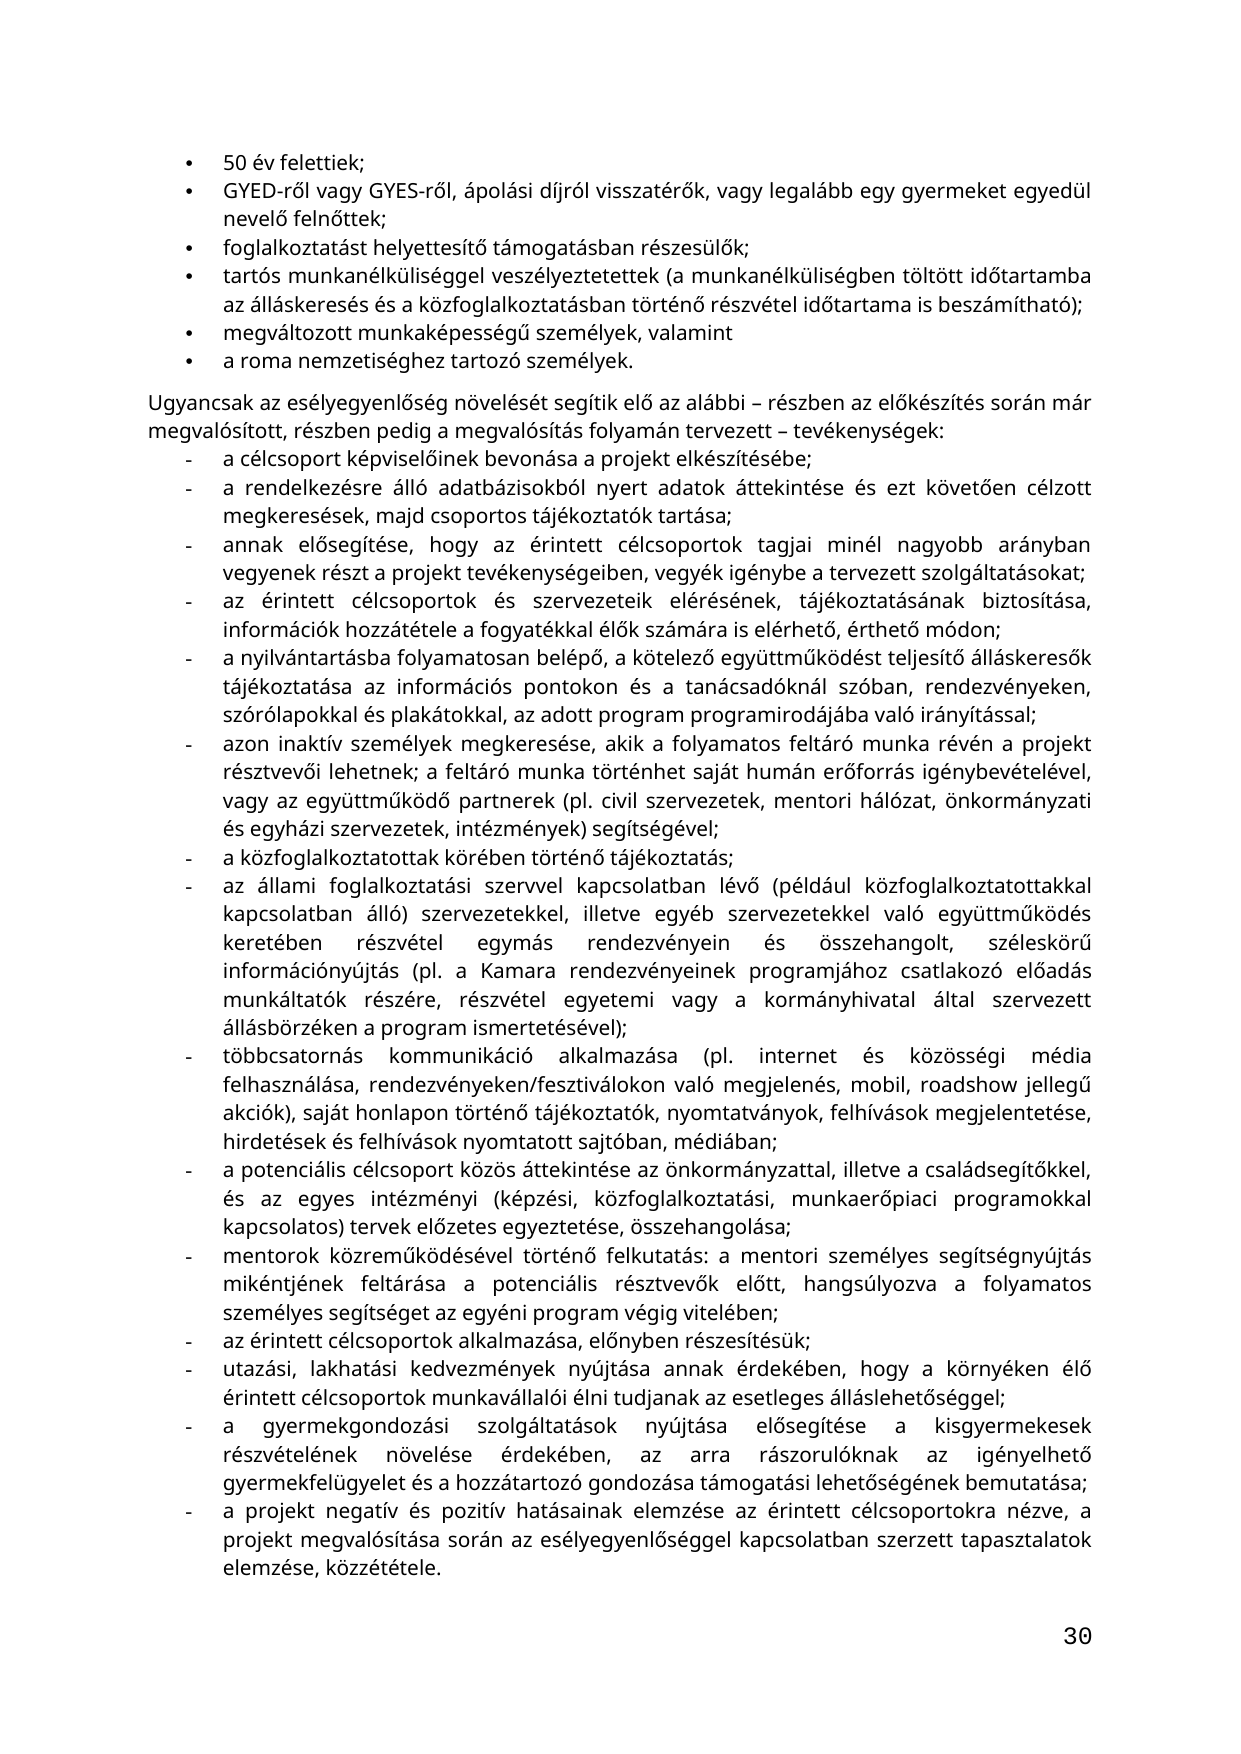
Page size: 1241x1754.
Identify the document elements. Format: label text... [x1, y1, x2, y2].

list az érintett célcsoportok és szervezeteik elérésének, tájékoztatásának biztosítása, információk hozzátétele a fogyatékkal élők számára is elérhető, érthető módon; [185, 587, 1093, 643]
list az érintett célcsoportok alkalmazása, előnyben részesítésük; [185, 1326, 1093, 1354]
list foglalkoztatást helyettesítő támogatásban részesülők; [185, 233, 1093, 261]
list azon inaktív személyek megkeresése, akik a folyamatos feltáró munka révén a projekt résztvevői lehetnek; a feltáró munka történhet saját humán erőforrás igénybevételével, vagy az együttműködő partnerek (pl. civil szervezetek, mentori hálózat, önkormányzati és egyházi szervezetek, intézmények) segítségével; [185, 729, 1093, 843]
list a nyilvántartásba folyamatosan belépő, a kötelező együttműködést teljesítő álláskeresők tájékoztatása az információs pontokon és a tanácsadóknál szóban, rendezvényeken, szórólapokkal és plakátokkal, az adott program programirodájába való irányítással; [185, 643, 1093, 729]
list a közfoglalkoztatottak körében történő tájékoztatás; [185, 843, 1093, 871]
list a roma nemzetiséghez tartozó személyek. [185, 347, 1093, 375]
list a célcsoport képviselőinek bevonása a projekt elkészítésébe; [185, 444, 1093, 473]
list a rendelkezésre álló adatbázisokból nyert adatok áttekintése és ezt követően célzott megkeresések, majd csoportos tájékoztatók tartása; [185, 473, 1093, 530]
list többcsatornás kommunikáció alkalmazása (pl. internet és közösségi média felhasználása, rendezvényeken/fesztiválokon való megjelenés, mobil, roadshow jellegű akciók), saját honlapon történő tájékoztatók, nyomtatványok, felhívások megjelentetése, hirdetések és felhívások nyomtatott sajtóban, médiában; [185, 1042, 1093, 1155]
list 50 év felettiek; [185, 148, 1093, 176]
text Ugyancsak az esélyegyenlőség növelését segítik elő az alábbi – részben az előkészítés során már megvalósított, részben pedig a megvalósítás folyamán tervezett – tevékenységek: [148, 388, 1093, 444]
list tartós munkanélküliséggel veszélyeztetettek (a munkanélküliségben töltött időtartamba az álláskeresés és a közfoglalkoztatásban történő részvétel időtartama is beszámítható); [185, 261, 1093, 318]
list utazási, lakhatási kedvezmények nyújtása annak érdekében, hogy a környéken élő érintett célcsoportok munkavállalói élni tudjanak az esetleges álláslehetőséggel; [185, 1354, 1093, 1411]
list GYED-ről vagy GYES-ről, ápolási díjról visszatérők, vagy legalább egy gyermeket egyedül nevelő felnőttek; [185, 176, 1093, 233]
list a potenciális célcsoport közös áttekintése az önkormányzattal, illetve a családsegítőkkel, és az egyes intézményi (képzési, közfoglalkoztatási, munkaerőpiaci programokkal kapcsolatos) tervek előzetes egyeztetése, összehangolása; [185, 1155, 1093, 1241]
list a gyermekgondozási szolgáltatások nyújtása elősegítése a kisgyermekesek részvételének növelése érdekében, az arra rászorulóknak az igényelhető gyermekfelügyelet és a hozzátartozó gondozása támogatási lehetőségének bemutatása; [185, 1411, 1093, 1497]
list az állami foglalkoztatási szervvel kapcsolatban lévő (például közfoglalkoztatottakkal kapcsolatban álló) szervezetekkel, illetve egyéb szervezetekkel való együttműködés keretében részvétel egymás rendezvényein és összehangolt, széleskörű információnyújtás (pl. a Kamara rendezvényeinek programjához csatlakozó előadás munkáltatók részére, részvétel egyetemi vagy a kormányhivatal által szervezett állásbörzéken a program ismertetésével); [185, 871, 1093, 1042]
list mentorok közreműködésével történő felkutatás: a mentori személyes segítségnyújtás mikéntjének feltárása a potenciális résztvevők előtt, hangsúlyozva a folyamatos személyes segítséget az egyéni program végig vitelében; [185, 1241, 1093, 1326]
list annak elősegítése, hogy az érintett célcsoportok tagjai minél nagyobb arányban vegyenek részt a projekt tevékenységeiben, vegyék igénybe a tervezett szolgáltatásokat; [185, 530, 1093, 587]
list a projekt negatív és pozitív hatásainak elemzése az érintett célcsoportokra nézve, a projekt megvalósítása során az esélyegyenlőséggel kapcsolatban szerzett tapasztalatok elemzése, közzététele. [185, 1497, 1093, 1582]
list megváltozott munkaképességű személyek, valamint [185, 318, 1093, 347]
